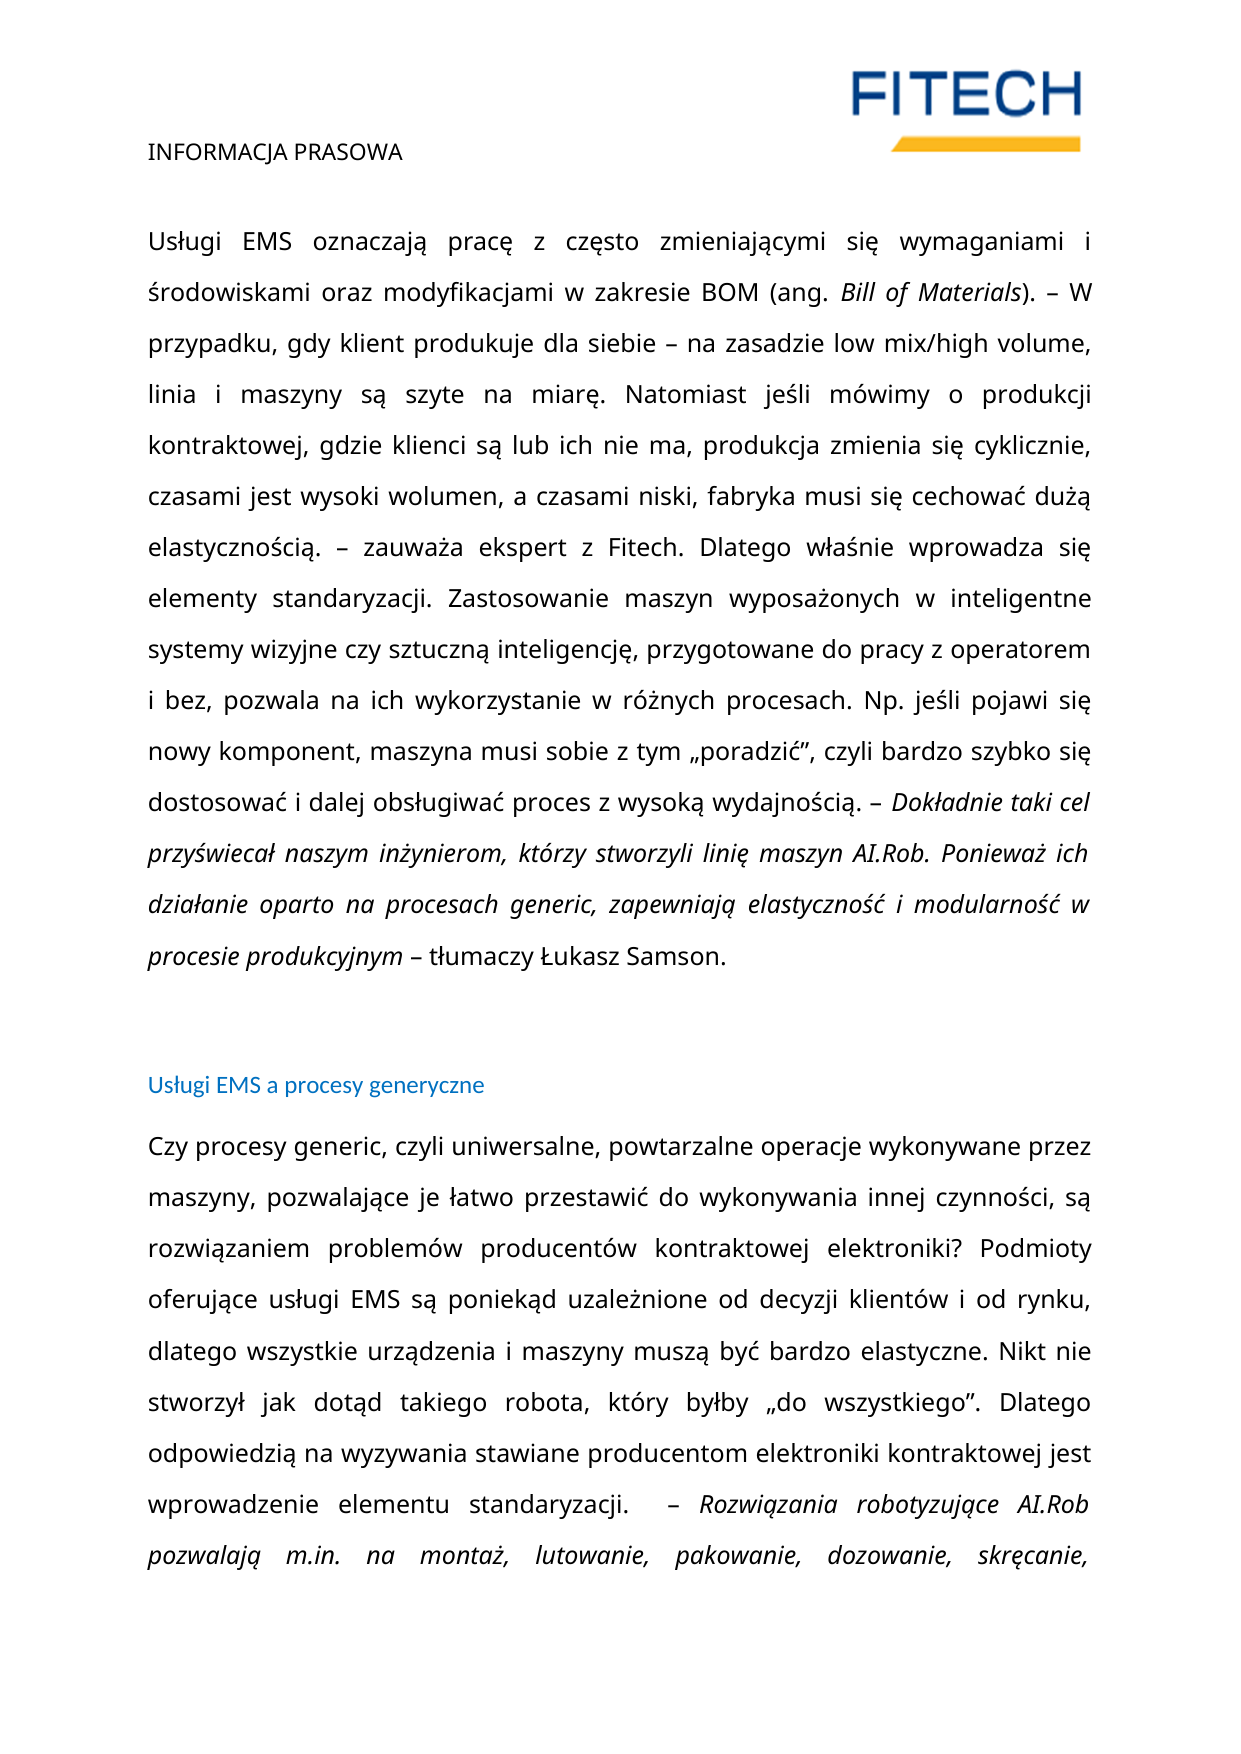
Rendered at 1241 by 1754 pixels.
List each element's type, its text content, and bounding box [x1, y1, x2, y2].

text Usługi EMS oznaczają pracę z często zmieniającymi się wymaganiami i środowiskami oraz modyfikacjami w zakresie BOM (ang. Bill of Materials). – W przypadku, gdy klient produkuje dla siebie – na zasadzie low mix/high volume, linia i maszyny są szyte na miarę. Natomiast jeśli mówimy o produkcji kontraktowej, gdzie klienci są lub ich nie ma, produkcja zmienia się cyklicznie, czasami jest wysoki wolumen, a czasami niski, fabryka musi się cechować dużą elastycznością. – zauważa ekspert z Fitech. Dlatego właśnie wprowadza się elementy standaryzacji. Zastosowanie maszyn wyposażonych w inteligentne systemy wizyjne czy sztuczną inteligencję, przygotowane do pracy z operatorem i bez, pozwala na ich wykorzystanie w różnych procesach. Np. jeśli pojawi się nowy komponent, maszyna musi sobie z tym „poradzić”, czyli bardzo szybko się dostosować i dalej obsługiwać proces z wysoką wydajnością. – Dokładnie taki cel przyświecał naszym inżynierom, którzy stworzyli linię maszyn AI.Rob. Ponieważ ich działanie oparto na procesach generic, zapewniają elastyczność i modularność w procesie produkcyjnym – tłumaczy Łukasz Samson. [148, 223, 1093, 972]
picture [830, 32, 1109, 189]
subtitle Usługi EMS a procesy generyczne [148, 1069, 1093, 1100]
